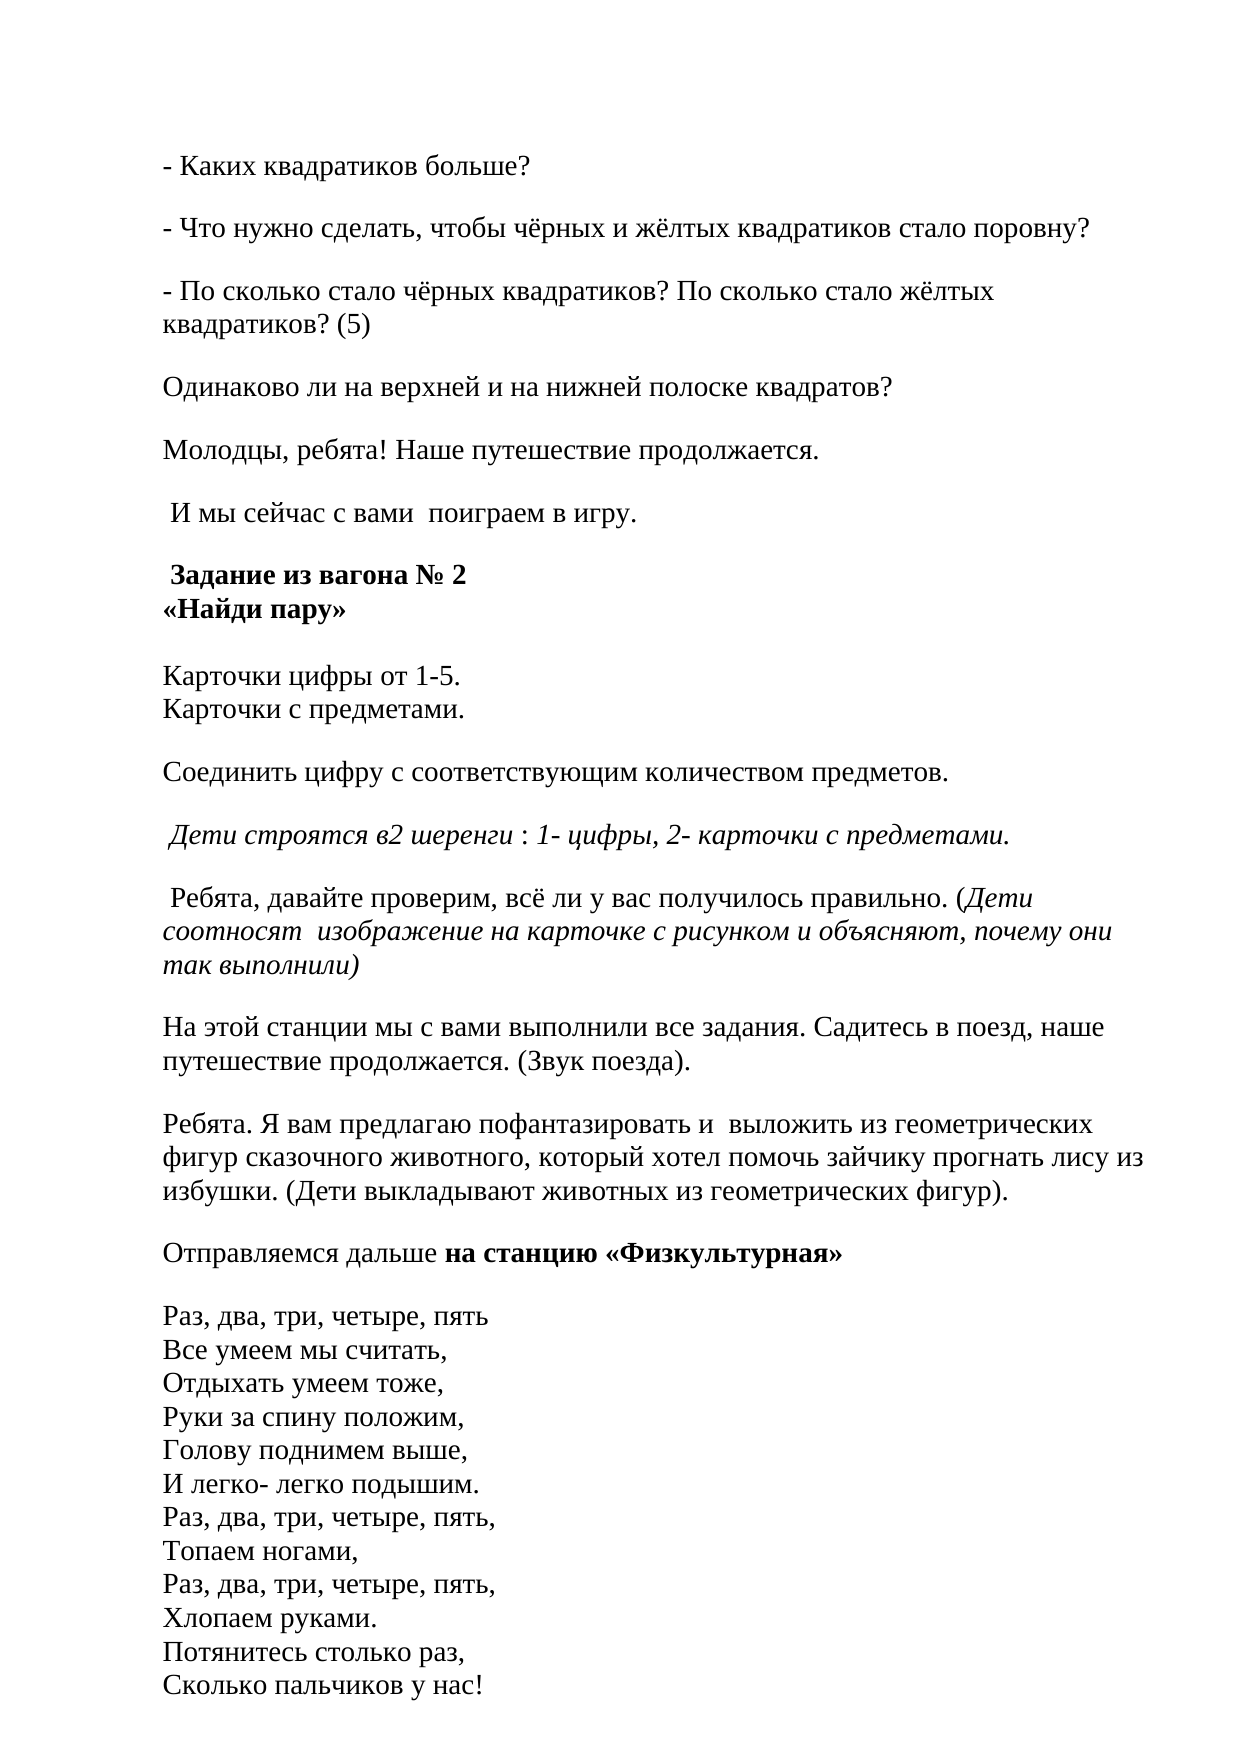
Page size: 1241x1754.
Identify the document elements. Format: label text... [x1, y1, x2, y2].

text Руки за спину положим, [162, 1399, 1152, 1432]
text Ребята. Я вам предлагаю пофантазировать и выложить из геометрических фигур сказочного животного, который хотел помочь зайчику прогнать лису из избушки. (Дети выкладывают животных из геометрических фигур). [162, 1106, 1152, 1206]
text Голову поднимем выше, [162, 1432, 1152, 1466]
text И мы сейчас с вами поиграем в игру. [162, 495, 1152, 528]
text Сколько пальчиков у нас! [162, 1667, 1152, 1701]
text - Что нужно сделать, чтобы чёрных и жёлтых квадратиков стало поровну? [162, 210, 1152, 244]
text Карточки с предметами. [162, 692, 1152, 725]
text Соединить цифру с соответствующим количеством предметов. [162, 754, 1152, 788]
text Отправляемся дальше на станцию «Физкультурная» [162, 1236, 1152, 1269]
text Раз, два, три, четыре, пять, [162, 1567, 1152, 1600]
text - Каких квадратиков больше? [162, 148, 1152, 181]
text И легко- легко подышим. [162, 1466, 1152, 1499]
text Все умеем мы считать, [162, 1332, 1152, 1365]
text Отдыхать умеем тоже, [162, 1365, 1152, 1399]
text Топаем ногами, [162, 1533, 1152, 1567]
text Дети строятся в2 шеренги : 1- цифры, 2- карточки с предметами. [162, 817, 1152, 851]
text Карточки цифры от 1-5. [162, 658, 1152, 692]
text Ребята, давайте проверим, всё ли у вас получилось правильно. (Дети соотносят изображение на карточке с рисунком и объясняют, почему они так выполнили) [162, 880, 1152, 980]
text На этой станции мы с вами выполнили все задания. Садитесь в поезд, наше путешествие продолжается. (Звук поезда). [162, 1009, 1152, 1077]
text Раз, два, три, четыре, пять, [162, 1499, 1152, 1533]
text Хлопаем руками. [162, 1600, 1152, 1634]
text Задание из вагона № 2 [162, 557, 1152, 591]
text «Найди пару» [162, 591, 1152, 624]
text Раз, два, три, четыре, пять [162, 1298, 1152, 1332]
text Потянитесь столько раз, [162, 1634, 1152, 1667]
text Молодцы, ребята! Наше путешествие продолжается. [162, 432, 1152, 466]
text Одинаково ли на верхней и на нижней полоске квадратов? [162, 369, 1152, 403]
text - По сколько стало чёрных квадратиков? По сколько стало жёлтых квадратиков? (5) [162, 273, 1152, 340]
